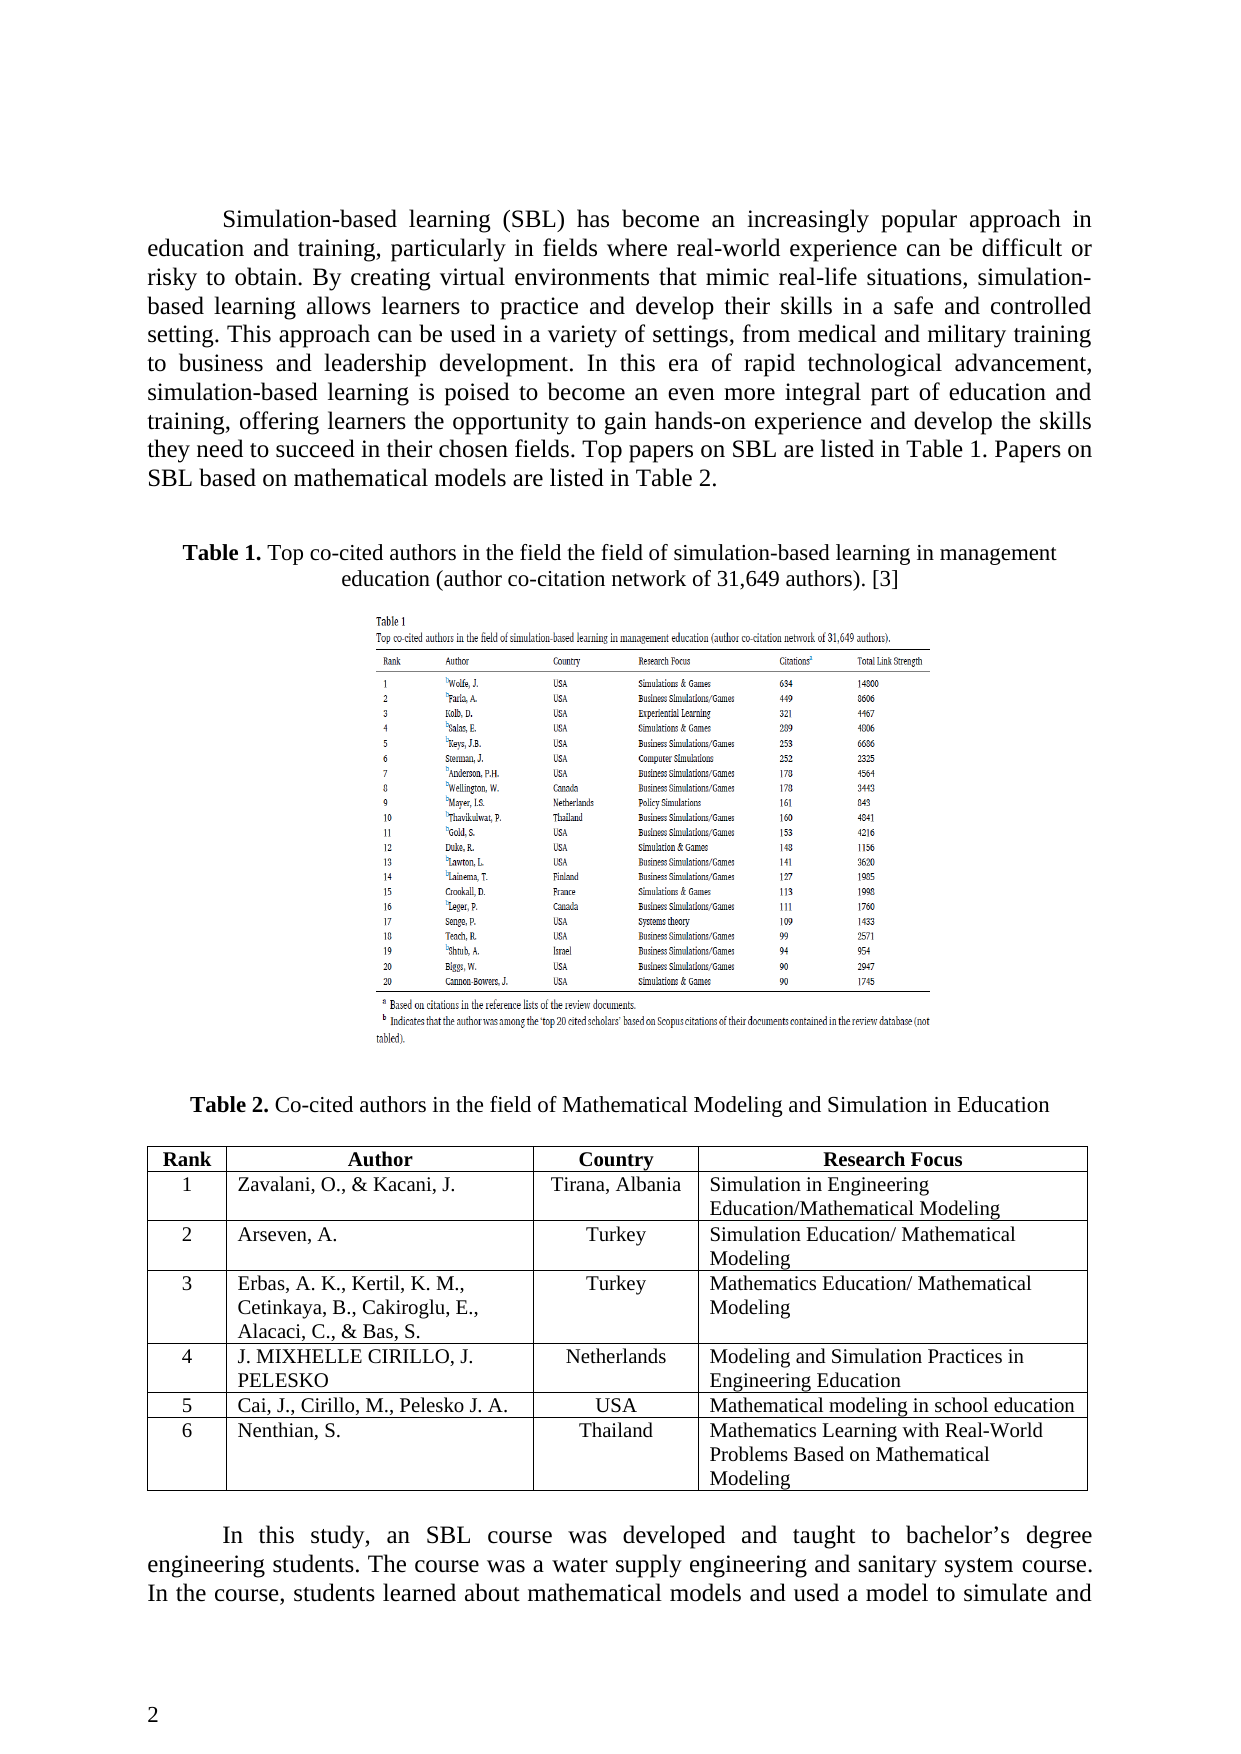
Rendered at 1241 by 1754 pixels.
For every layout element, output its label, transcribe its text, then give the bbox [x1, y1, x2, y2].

table_header Rank [148, 1147, 226, 1171]
table_cell 1 [148, 1172, 226, 1220]
table_cell Thailand [534, 1418, 698, 1490]
table_cell Arseven, A. [227, 1221, 533, 1269]
table_cell Erbas, A. K., Kertil, K. M., Cetinkaya, B., Cakiroglu, E., Alacaci, C., & Bas, S. [227, 1271, 533, 1343]
table_cell Turkey [534, 1271, 698, 1343]
table_header Country [534, 1147, 698, 1171]
table_cell Nenthian, S. [227, 1418, 533, 1490]
table_cell Tirana, Albania [534, 1172, 698, 1220]
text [147, 1520, 1093, 1606]
table_header Research Focus [699, 1147, 1087, 1171]
table_cell USA [534, 1393, 698, 1417]
table_cell Turkey [534, 1221, 698, 1269]
table_cell 3 [148, 1271, 226, 1343]
table_cell Zavalani, O., & Kacani, J. [227, 1172, 533, 1220]
table_cell Modeling and Simulation Practices in Engineering Education [699, 1344, 1087, 1392]
table_header Table 1. Top co-cited authors in the field the field of simulation-based learning in management education (author co-citation network of 31,649 authors). [3] Table 2. Co-cited authors in the field of Mathematical Modeling and Simulation in Education [147, 521, 1093, 1117]
table_cell Mathematical modeling in school education [699, 1393, 1087, 1417]
table_cell Mathematics Education/ Mathematical Modeling [699, 1271, 1087, 1343]
table_header Author [227, 1147, 533, 1171]
table_cell 6 [148, 1418, 226, 1490]
text Simulation-based learning (SBL) has become an increasingly popular approach in education and training, particularly in fields where real-world experience can be difficult or risky to obtain. By creating virtual environments that mimic real-life situations, simulation-based learning allows learners to practice and develop their skills in a safe and controlled setting. This approach can be used in a variety of settings, from medical and military training to business and leadership development. In this era of rapid technological advancement, simulation-based learning is poised to become an even more integral part of education and training, offering learners the opportunity to gain hands-on experience and develop the skills they need to succeed in their chosen fields. Top papers on SBL are listed in Table 1. Papers on SBL based on mathematical models are listed in Table 2. [147, 204, 1093, 492]
table_cell Netherlands [534, 1344, 698, 1392]
table_cell 5 [148, 1393, 226, 1417]
table_cell Cai, J., Cirillo, M., Pelesko J. A. [227, 1393, 533, 1417]
table_cell Simulation in Engineering Education/Mathematical Modeling [699, 1172, 1087, 1220]
table_cell 2 [148, 1221, 226, 1269]
table_cell Simulation Education/ Mathematical Modeling [699, 1221, 1087, 1269]
table_cell Mathematics Learning with Real-World Problems Based on Mathematical Modeling [699, 1418, 1087, 1490]
table_cell 4 [148, 1344, 226, 1392]
table_cell J. MIXHELLE CIRILLO, J. PELESKO [227, 1344, 533, 1392]
